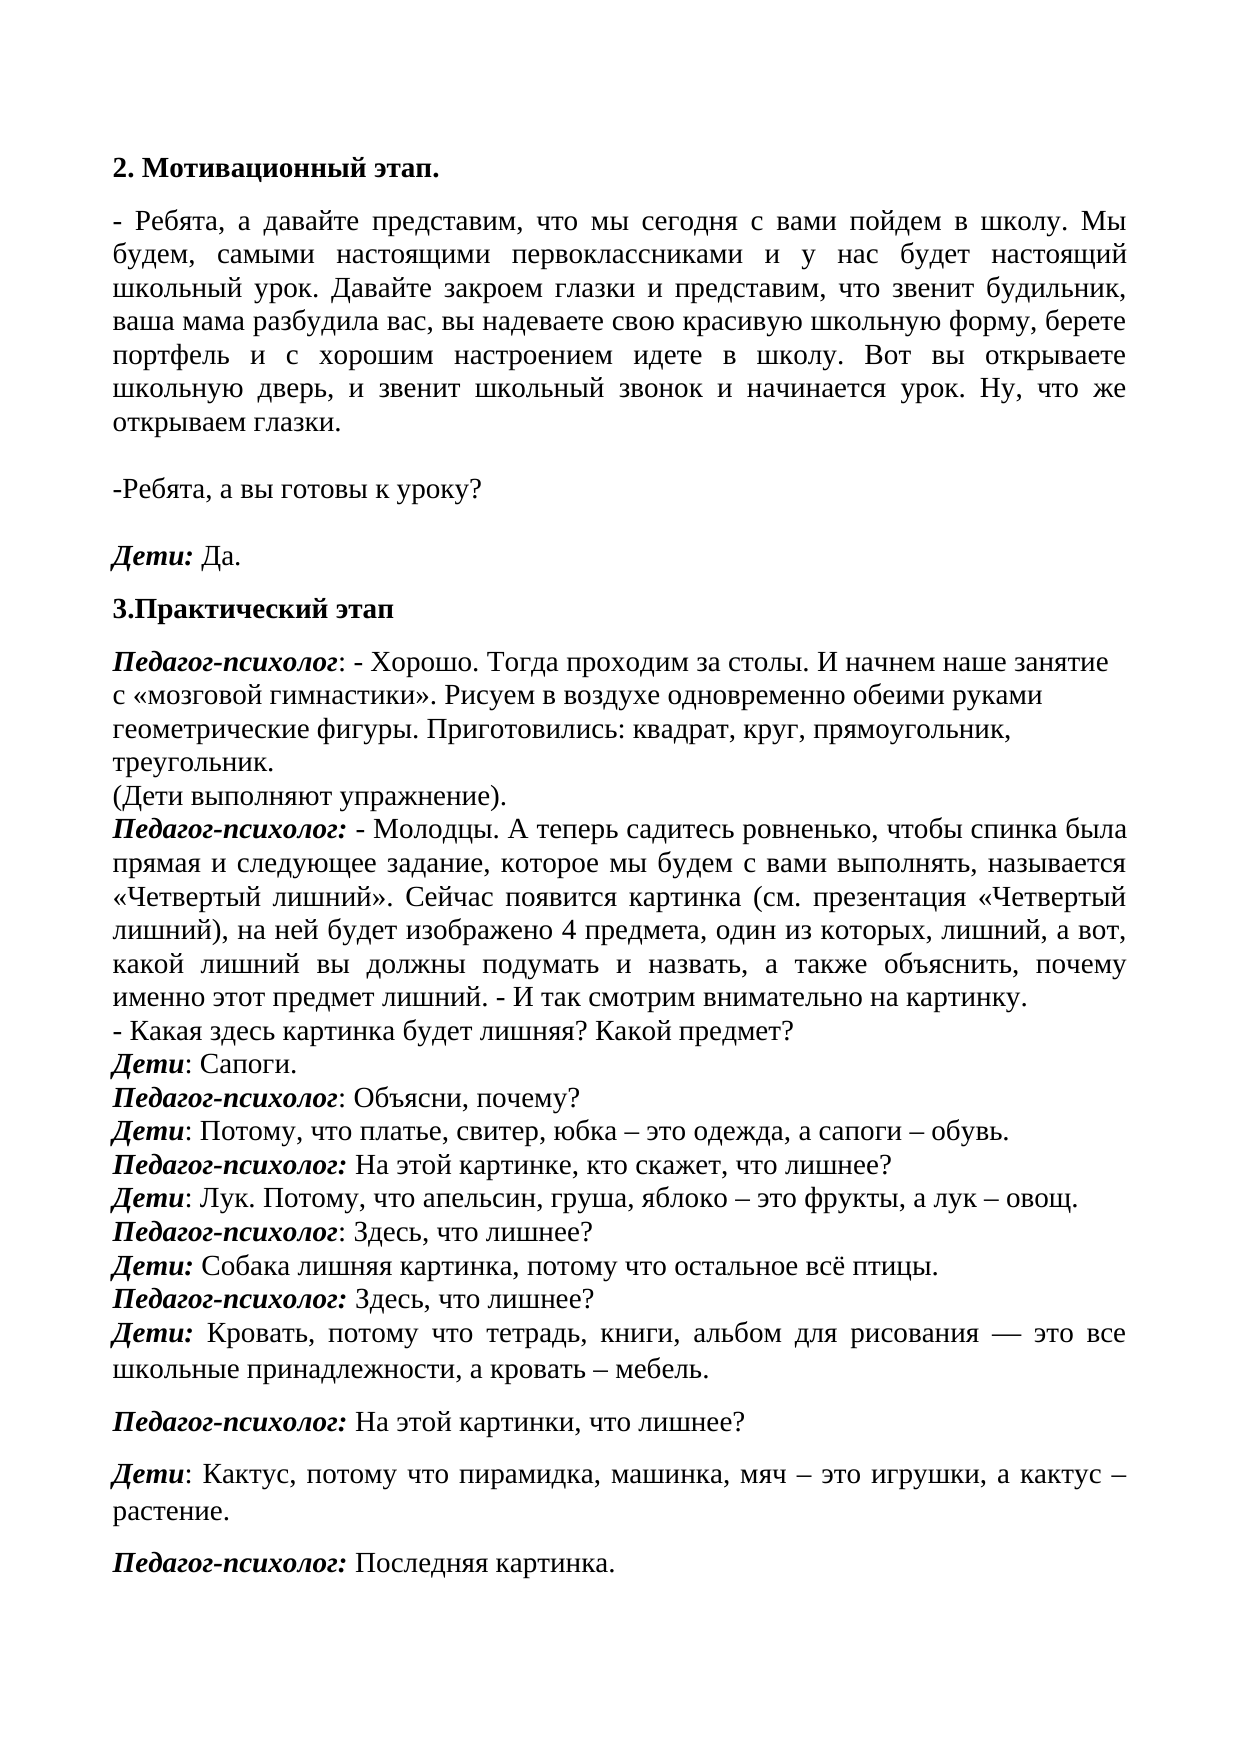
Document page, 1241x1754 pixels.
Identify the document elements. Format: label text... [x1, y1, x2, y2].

text - Какая здесь картинка будет лишняя? Какой предмет? [112, 1013, 1128, 1046]
text Педагог-психолог: На этой картинки, что лишнее? [112, 1404, 1128, 1437]
text Педагог-психолог: Здесь, что лишнее? [112, 1281, 1128, 1315]
text (Дети выполняют упражнение). [112, 778, 1128, 812]
text Дети: Сапоги. [112, 1046, 1128, 1080]
text Дети: Кровать, потому что тетрадь, книги, альбом для рисования — это все школьные принадлежности, а кровать – мебель. [112, 1315, 1128, 1384]
text 3.Практический этап [112, 591, 1128, 624]
text 2. Мотивационный этап. [112, 150, 1128, 183]
text - Ребята, а давайте представим, что мы сегодня с вами пойдем в школу. Мы будем, самыми настоящими первоклассниками и у нас будет настоящий школьный урок. Давайте закроем глазки и представим, что звенит будильник, ваша мама разбудила вас, вы надеваете свою красивую школьную форму, берете портфель и с хорошим настроением идете в школу. Вот вы открываете школьную дверь, и звенит школьный звонок и начинается урок. Ну, что же открываем глазки. [112, 203, 1128, 438]
text Педагог-психолог: Последняя картинка. [112, 1545, 1128, 1579]
text Педагог-психолог: Здесь, что лишнее? [112, 1214, 1128, 1248]
text Дети: Лук. Потому, что апельсин, груша, яблоко – это фрукты, а лук – овощ. [112, 1181, 1128, 1214]
text Педагог-психолог: - Молодцы. А теперь садитесь ровненько, чтобы спинка была прямая и следующее задание, которое мы будем с вами выполнять, называется «Четвертый лишний». Сейчас появится картинка (см. презентация «Четвертый лишний), на ней будет изображено 4 предмета, один из которых, лишний, а вот, какой лишний вы должны подумать и назвать, а также объяснить, почему именно этот предмет лишний. - И так смотрим внимательно на картинку. [112, 812, 1128, 1013]
text Педагог-психолог: На этой картинке, кто скажет, что лишнее? [112, 1147, 1128, 1181]
text Дети: Кактус, потому что пирамидка, машинка, мяч – это игрушки, а кактус – растение. [112, 1456, 1128, 1526]
text Педагог-психолог: - Хорошо. Тогда проходим за столы. И начнем наше занятие с «мозговой гимнастики». Рисуем в воздухе одновременно обеими руками геометрические фигуры. Приготовились: квадрат, круг, прямоугольник, треугольник. [112, 644, 1128, 778]
text Педагог-психолог: Объясни, почему? [112, 1080, 1128, 1113]
text -Ребята, а вы готовы к уроку? [112, 471, 1128, 505]
text Дети: Собака лишняя картинка, потому что остальное всё птицы. [112, 1248, 1128, 1281]
text Дети: Потому, что платье, свитер, юбка – это одежда, а сапоги – обувь. [112, 1113, 1128, 1147]
text Дети: Да. [112, 538, 1128, 572]
